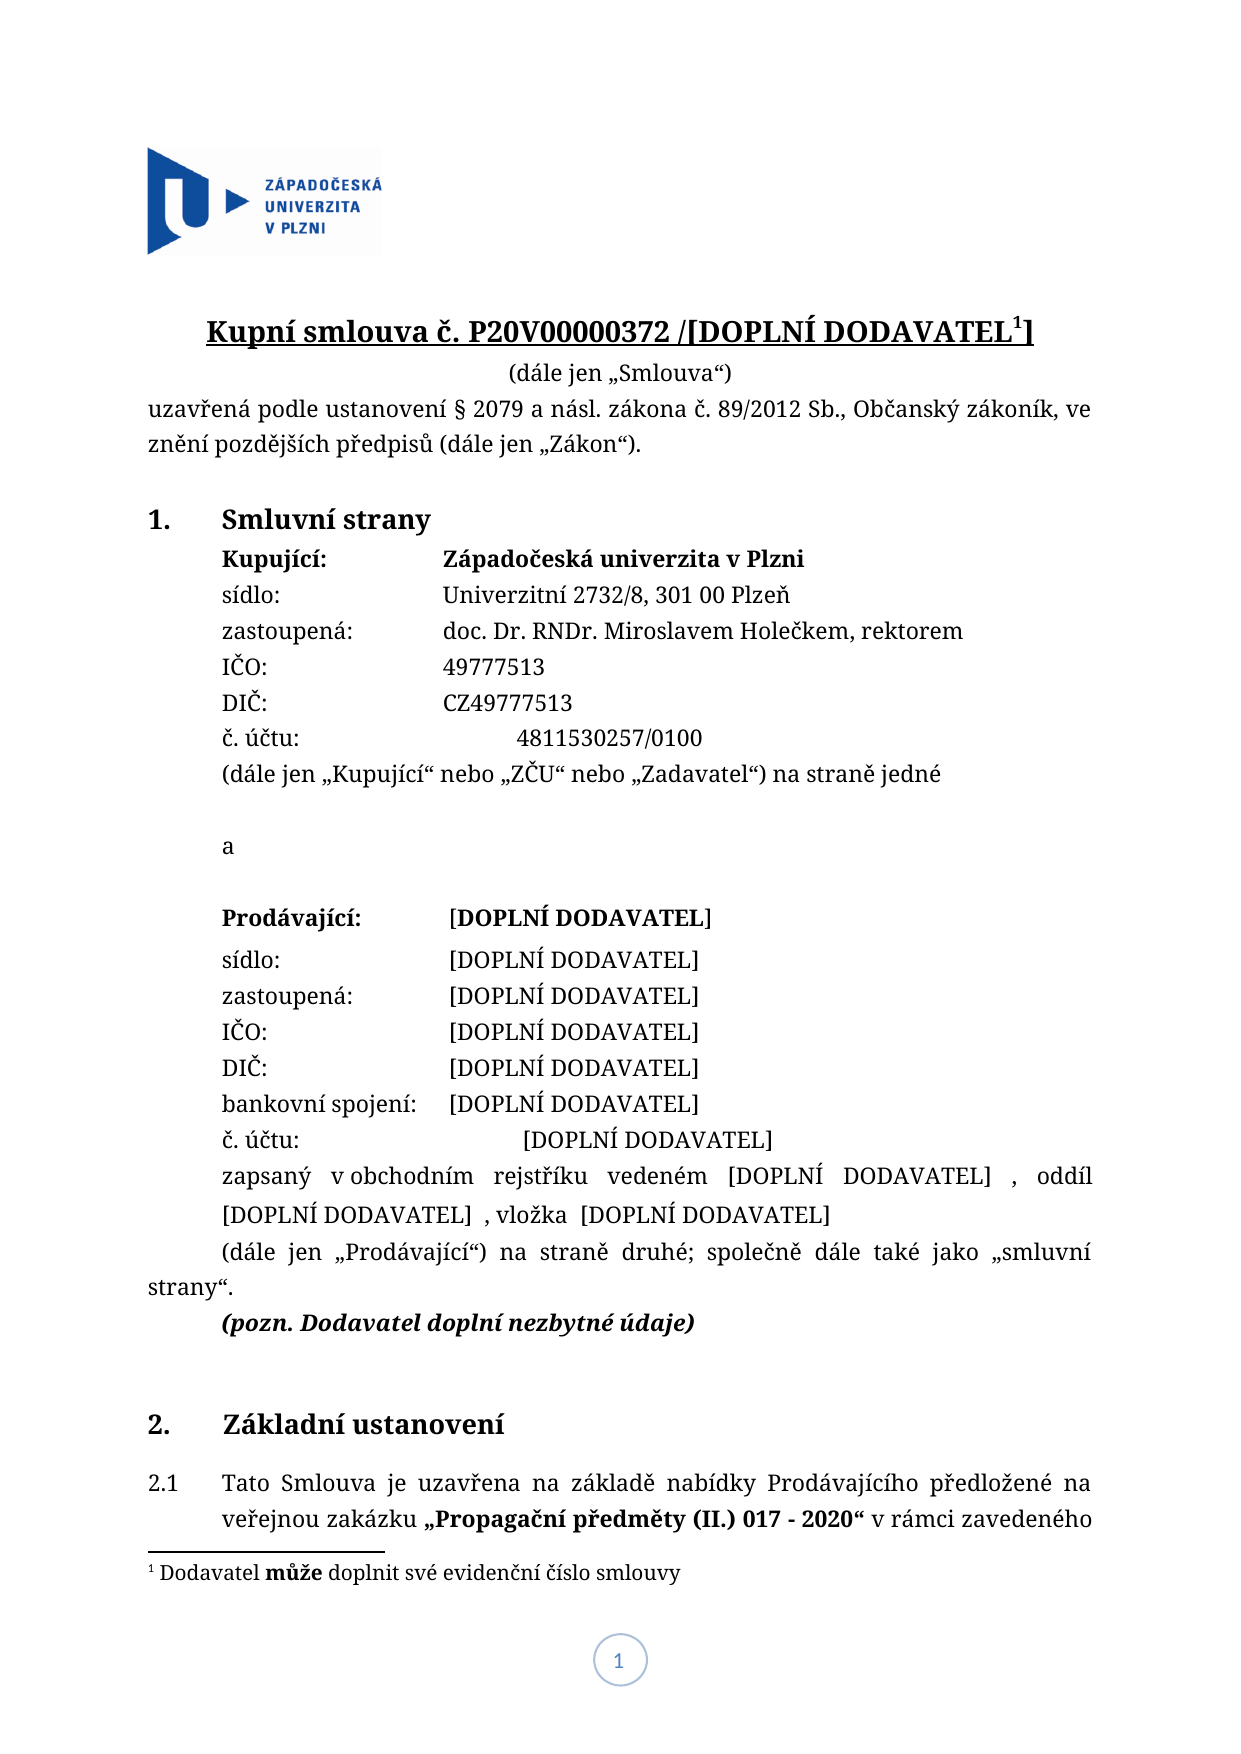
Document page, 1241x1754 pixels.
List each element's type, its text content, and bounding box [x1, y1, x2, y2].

text Kupní smlouva č. P20V00000372 /[DOPLNÍ DODAVATEL] [148, 311, 1092, 351]
text Kupující: Západočeská univerzita v Plzni [222, 543, 1092, 574]
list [148, 1467, 1092, 1534]
text uzavřená podle ustanovení § 2079 a násl. zákona č. 89/2012 Sb., Občanský zákoník, ve znění pozdějších předpisů (dále jen „Zákon“). [148, 392, 1092, 460]
text č. účtu: [DOPLNÍ DODAVATEL] [222, 1124, 1092, 1155]
list Základní ustanovení [148, 1406, 1092, 1443]
list Smluvní strany [148, 500, 1092, 537]
text DIČ: CZ49777513 [222, 686, 1092, 718]
text zastoupená: doc. Dr. RNDr. Miroslavem Holečkem, rektorem [222, 614, 1092, 646]
text sídlo: Univerzitní 2732/8, 301 00 Plzeň [222, 579, 1092, 610]
text (dále jen „Smlouva“) [148, 357, 1092, 388]
text DIČ: [DOPLNÍ DODAVATEL] [222, 1052, 1092, 1083]
text zapsaný v obchodním rejstříku vedeném [DOPLNÍ DODAVATEL] , oddíl [DOPLNÍ DODAVATEL] , vložka [DOPLNÍ DODAVATEL] [222, 1160, 1092, 1230]
text Prodávající: [DOPLNÍ DODAVATEL] [148, 902, 1092, 933]
text sídlo: [DOPLNÍ DODAVATEL] [222, 944, 1092, 976]
text (dále jen „Prodávající“) na straně druhé; společně dále také jako „smluvní strany“. [148, 1235, 1092, 1303]
text bankovní spojení: [DOPLNÍ DODAVATEL] [148, 1088, 1092, 1119]
text (pozn. Dodavatel doplní nezbytné údaje) [148, 1307, 1092, 1338]
picture [147, 147, 382, 255]
text IČO: 49777513 [222, 651, 1092, 682]
text zastoupená: [DOPLNÍ DODAVATEL] [222, 980, 1092, 1011]
text IČO: [DOPLNÍ DODAVATEL] [222, 1016, 1092, 1047]
text (dále jen „Kupující“ nebo „ZČU“ nebo „Zadavatel“) na straně jedné [222, 758, 1092, 789]
text č. účtu: 4811530257/0100 [222, 722, 1092, 754]
text a [222, 830, 1092, 861]
